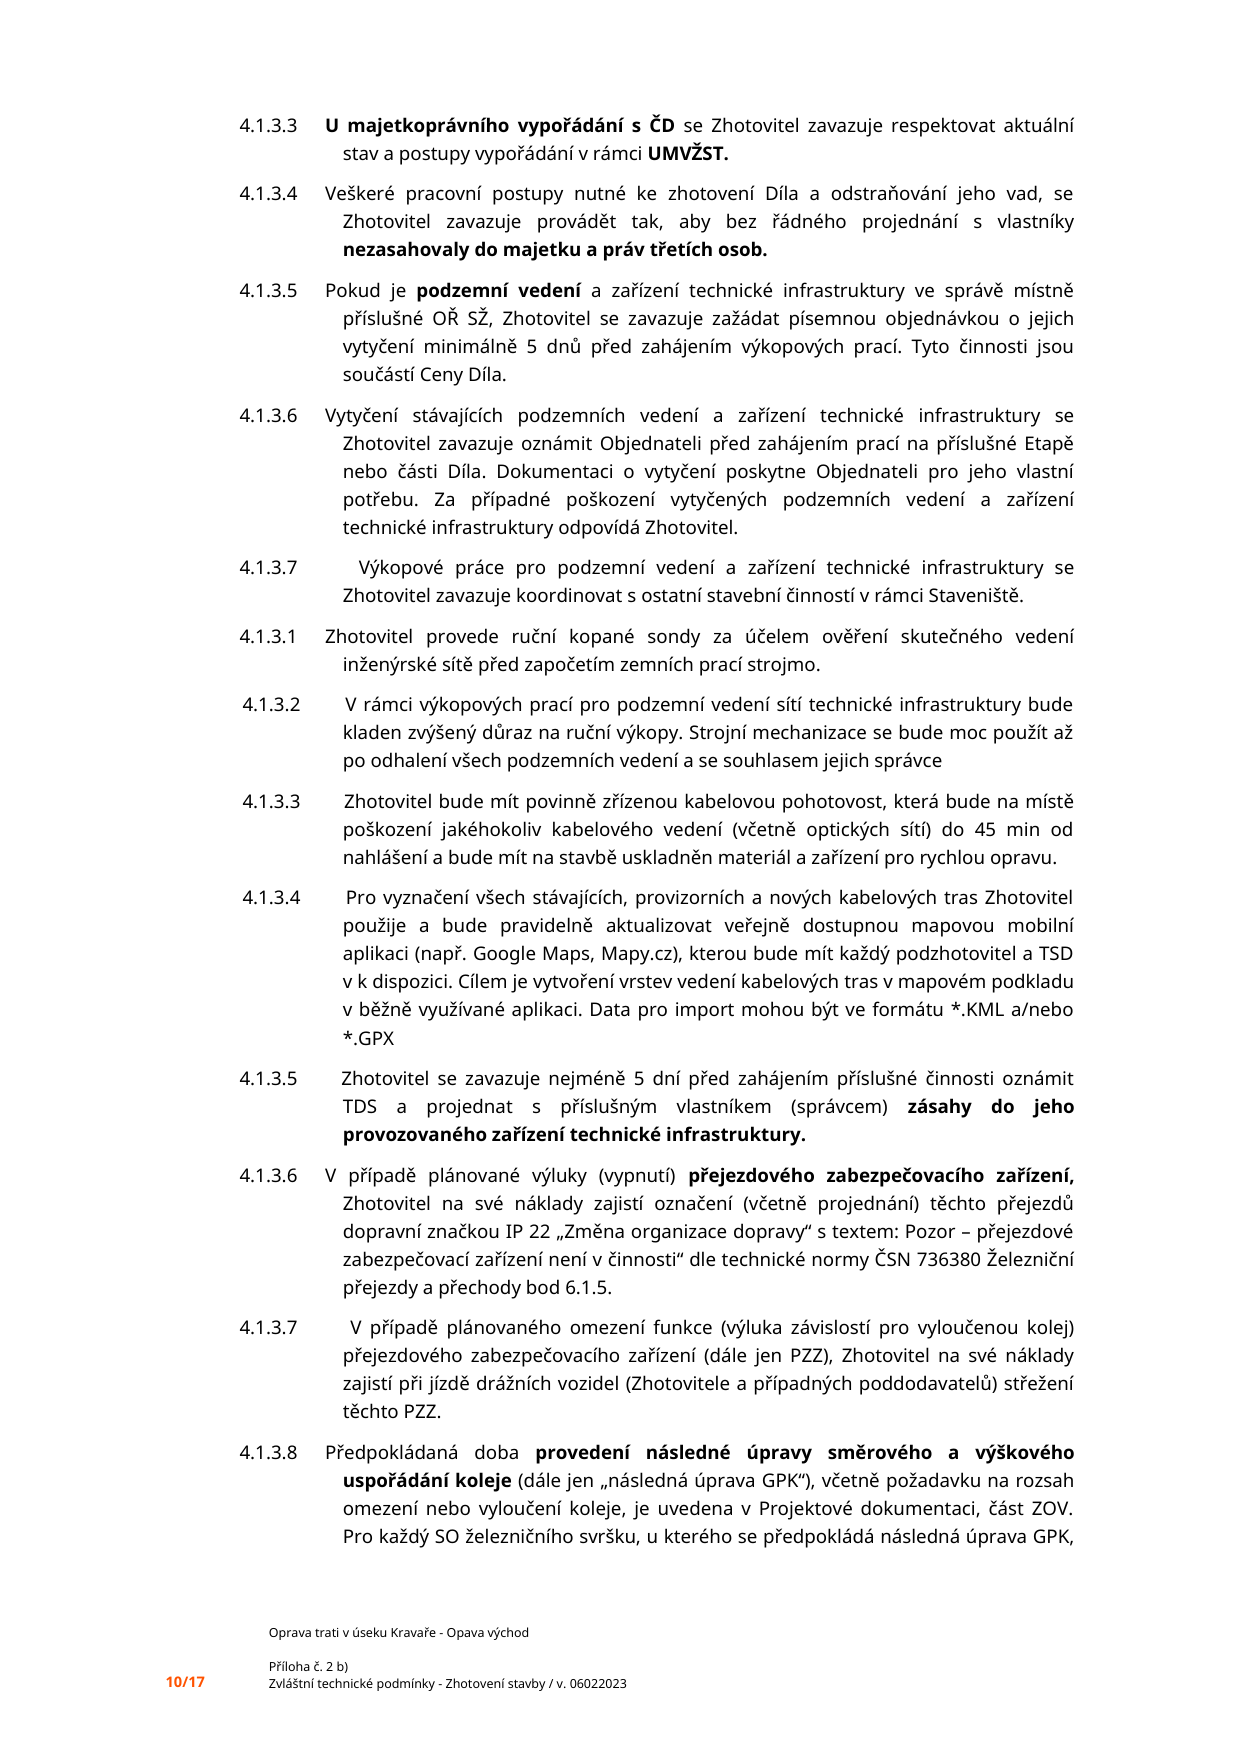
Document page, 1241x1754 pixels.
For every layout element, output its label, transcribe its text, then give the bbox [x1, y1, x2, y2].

text Zhotovitel bude mít povinně zřízenou kabelovou pohotovost, která bude na místě poškození jakéhokoliv kabelového vedení (včetně optických sítí) do 45 min od nahlášení a bude mít na stavbě uskladněn materiál a zařízení pro rychlou opravu. [242, 788, 1075, 870]
text Vytyčení stávajících podzemních vedení a zařízení technické infrastruktury se Zhotovitel zavazuje oznámit Objednateli před zahájením prací na příslušné Etapě nebo části Díla. Dokumentaci o vytyčení poskytne Objednateli pro jeho vlastní potřebu. Za případné poškození vytyčených podzemních vedení a zařízení technické infrastruktury odpovídá Zhotovitel. [239, 402, 1075, 539]
text U majetkoprávního vypořádání s ČD se Zhotovitel zavazuje respektovat aktuální stav a postupy vypořádání v rámci UMVŽST. [239, 112, 1075, 166]
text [239, 1439, 1075, 1549]
text Pro vyznačení všech stávajících, provizorních a nových kabelových tras Zhotovitel použije a bude pravidelně aktualizovat veřejně dostupnou mapovou mobilní aplikaci (např. Google Maps, Mapy.cz), kterou bude mít každý podzhotovitel a TSD v k dispozici. Cílem je vytvoření vrstev vedení kabelových tras v mapovém podkladu v běžně využívané aplikaci. Data pro import mohou být ve formátu *.KML a/nebo *.GPX [242, 885, 1075, 1050]
text Pokud je podzemní vedení a zařízení technické infrastruktury ve správě místně příslušné OŘ SŽ, Zhotovitel se zavazuje zažádat písemnou objednávkou o jejich vytyčení minimálně 5 dnů před zahájením výkopových prací. Tyto činnosti jsou součástí Ceny Díla. [239, 277, 1075, 387]
text V případě plánované výluky (vypnutí) přejezdového zabezpečovacího zařízení, Zhotovitel na své náklady zajistí označení (včetně projednání) těchto přejezdů dopravní značkou IP 22 „Změna organizace dopravy“ s textem: Pozor – přejezdové zabezpečovací zařízení není v činnosti“ dle technické normy ČSN 736380 Železniční přejezdy a přechody bod 6.1.5. [239, 1162, 1075, 1299]
text Zhotovitel se zavazuje nejméně 5 dní před zahájením příslušné činnosti oznámit TDS a projednat s příslušným vlastníkem (správcem) zásahy do jeho provozovaného zařízení technické infrastruktury. [239, 1065, 1075, 1147]
text Veškeré pracovní postupy nutné ke zhotovení Díla a odstraňování jeho vad, se Zhotovitel zavazuje provádět tak, aby bez řádného projednání s vlastníky nezasahovaly do majetku a práv třetích osob. [239, 181, 1075, 262]
text V rámci výkopových prací pro podzemní vedení sítí technické infrastruktury bude kladen zvýšený důraz na ruční výkopy. Strojní mechanizace se bude moc použít až po odhalení všech podzemních vedení a se souhlasem jejich správce [242, 692, 1075, 773]
list Zhotovitel provede ruční kopané sondy za účelem ověření skutečného vedení inženýrské sítě před započetím zemních prací strojmo. [239, 623, 1075, 677]
text Výkopové práce pro podzemní vedení a zařízení technické infrastruktury se Zhotovitel zavazuje koordinovat s ostatní stavební činností v rámci Staveniště. [239, 554, 1075, 608]
text V případě plánovaného omezení funkce (výluka závislostí pro vyloučenou kolej) přejezdového zabezpečovacího zařízení (dále jen PZZ), Zhotovitel na své náklady zajistí při jízdě drážních vozidel (Zhotovitele a případných poddodavatelů) střežení těchto PZZ. [239, 1314, 1075, 1424]
